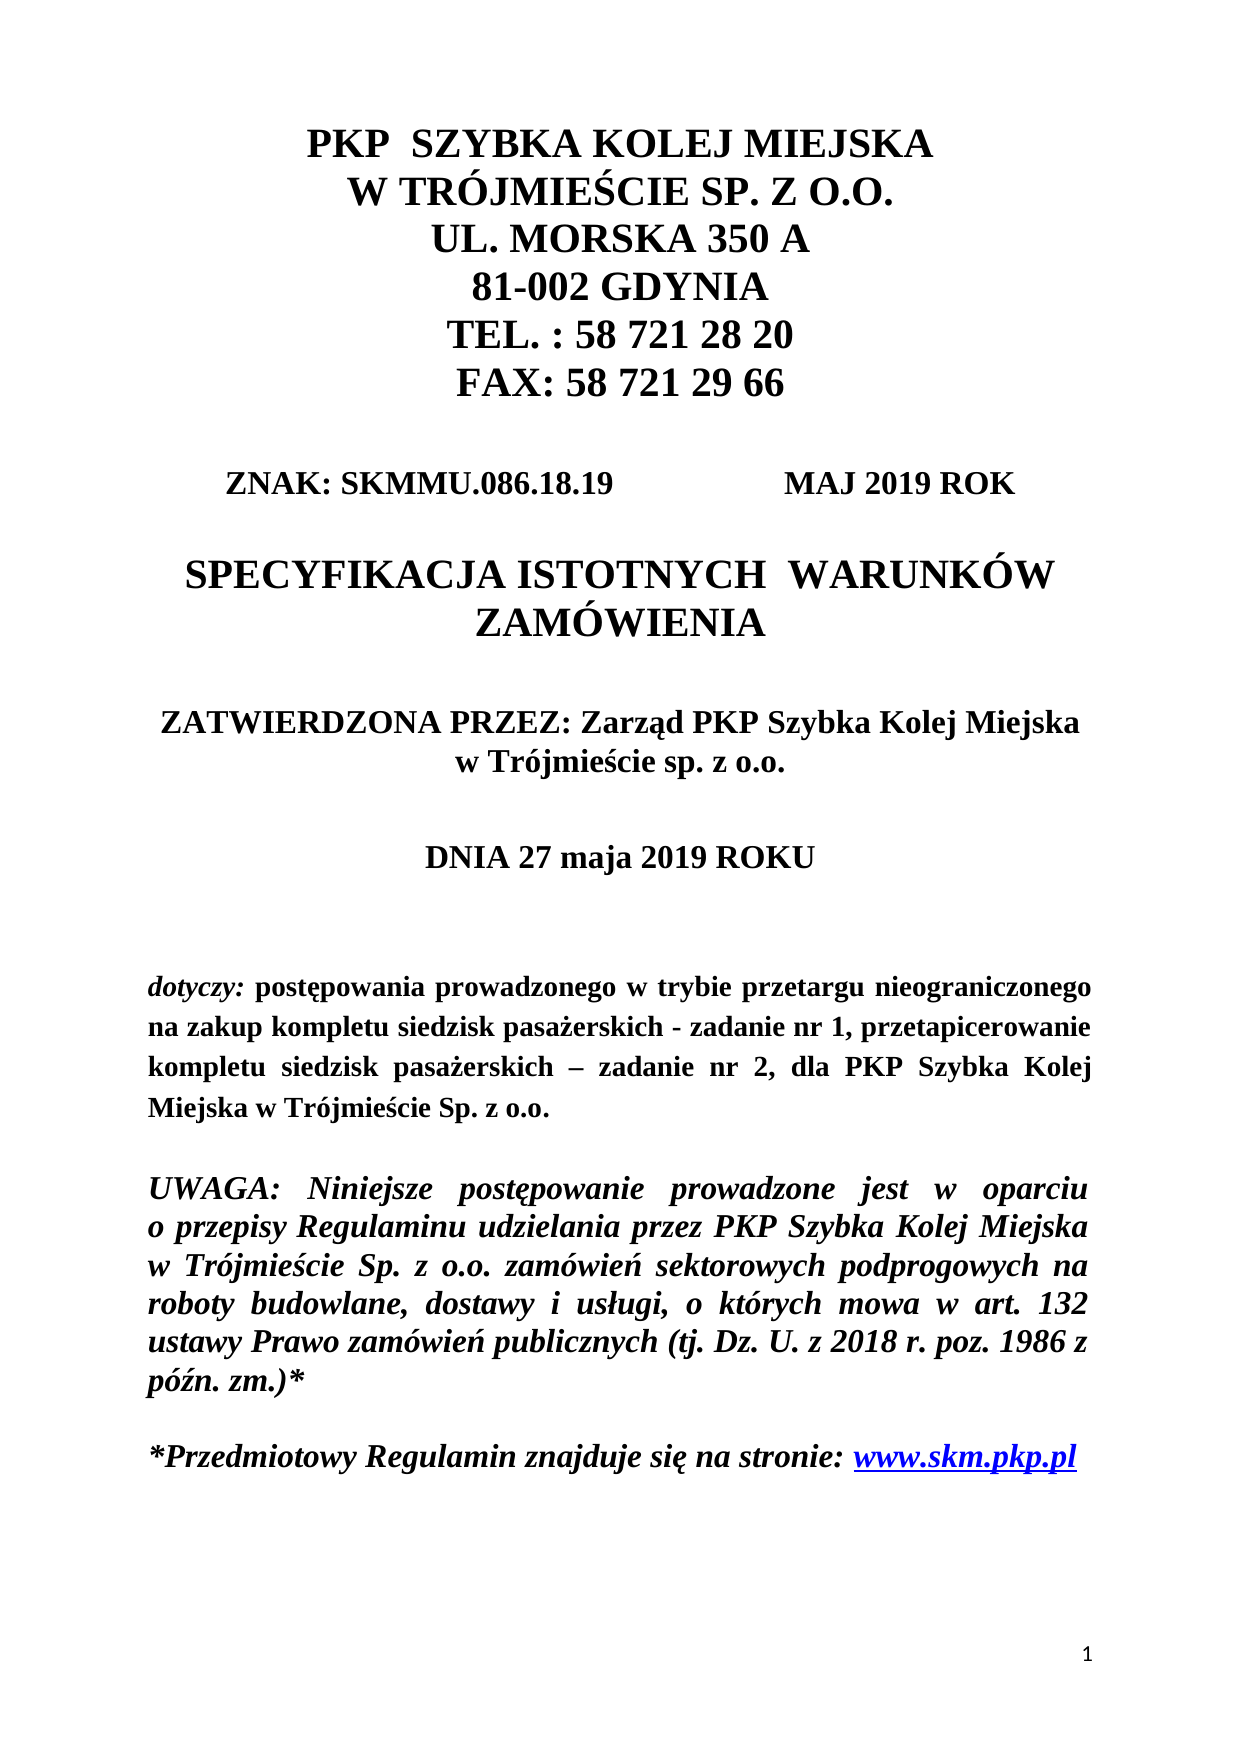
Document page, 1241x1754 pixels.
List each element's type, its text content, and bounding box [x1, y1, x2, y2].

text PKP SZYBKA KOLEJ MIEJSKA [148, 118, 1092, 166]
text UWAGA: Niniejsze postępowanie prowadzone jest w oparciu o przepisy Regulaminu udzielania przez PKP Szybka Kolej Miejska w Trójmieście Sp. z o.o. zamówień sektorowych podprogowych na roboty budowlane, dostawy i usługi, o których mowa w art. 132 ustawy Prawo zamówień publicznych (tj. Dz. U. z 2018 r. poz. 1986 z późn. zm.)* [148, 1168, 1092, 1398]
text dotyczy: postępowania prowadzonego w trybie przetargu nieograniczonego na zakup kompletu siedzisk pasażerskich - zadanie nr 1, przetapicerowanie kompletu siedzisk pasażerskich – zadanie nr 2, dla PKP Szybka Kolej Miejska w Trójmieście Sp. z o.o. [148, 969, 1092, 1123]
text ZNAK: SKMMU.086.18.19 MAJ 2019 ROK [148, 463, 1092, 501]
text UL. MORSKA [148, 214, 1092, 262]
text W TRÓJMIEŚCIE SP. Z O.O. [148, 166, 1092, 214]
text ZATWIERDZONA PRZEZ: Zarząd PKP Szybka Kolej Miejska w Trójmieście sp. z o.o. [148, 703, 1092, 779]
text SPECYFIKACJA ISTOTNYCH WARUNKÓW ZAMÓWIENIA [148, 549, 1092, 645]
text DNIA 27 maja 2019 ROKU [148, 837, 1092, 875]
text FAX: 58 721 29 66 [148, 358, 1092, 406]
text TEL. : 58 721 28 20 [148, 310, 1092, 358]
text 81-002 GDYNIA [148, 262, 1092, 310]
text *Przedmiotowy Regulamin znajduje się na stronie: www.skm.pkp.pl [148, 1437, 1092, 1475]
